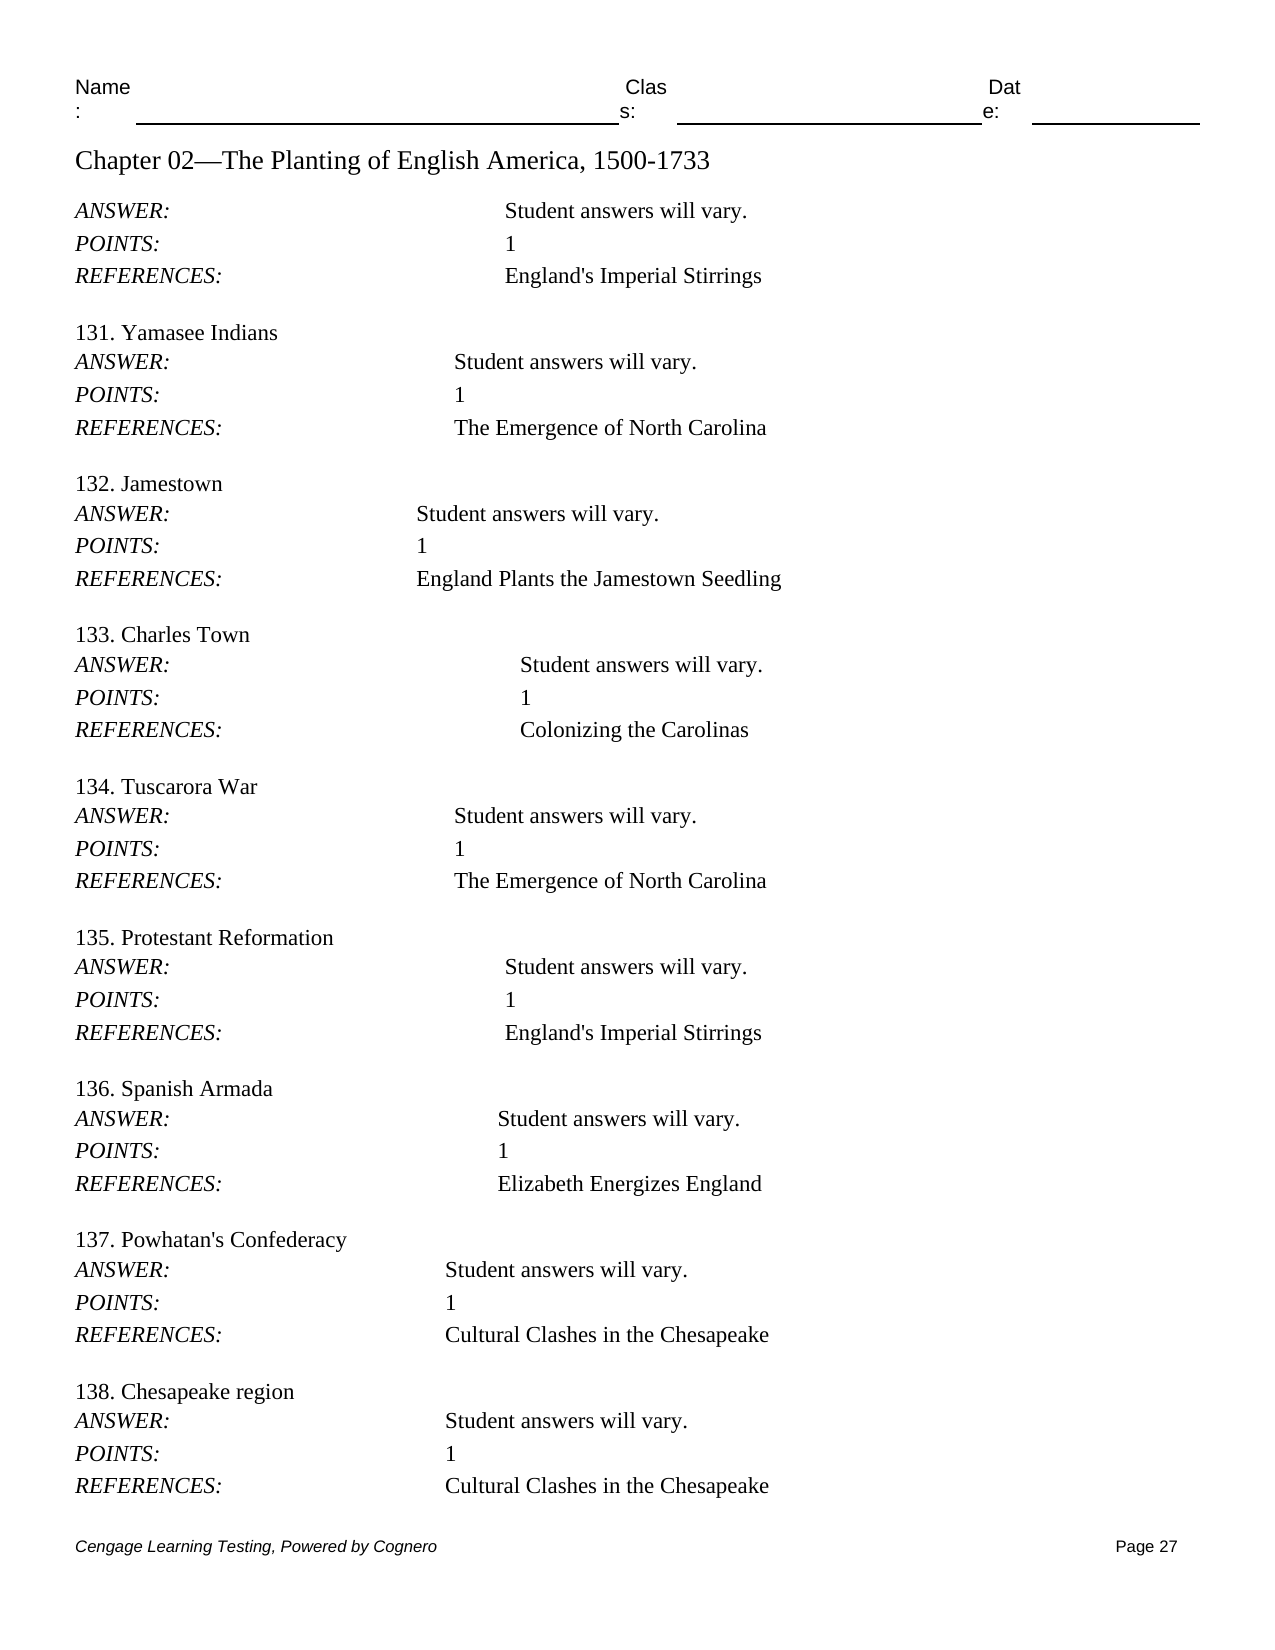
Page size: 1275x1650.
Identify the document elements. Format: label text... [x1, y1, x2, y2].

table_header 133. Charles Town [75, 648, 1200, 746]
table_header 130. Ireland [75, 194, 1200, 292]
table_header 138. Chesapeake region [75, 1404, 1200, 1502]
table_header 137. Powhatan's Confederacy [75, 1253, 1200, 1351]
table_header 132. Jamestown [75, 497, 1200, 594]
table_header 135. Protestant Reformation [75, 950, 1200, 1048]
table_header 136. Spanish Armada [75, 1102, 1200, 1199]
table_header 134. Tuscarora War [75, 799, 1200, 897]
table_header 131. Yamasee Indians [75, 345, 1200, 443]
